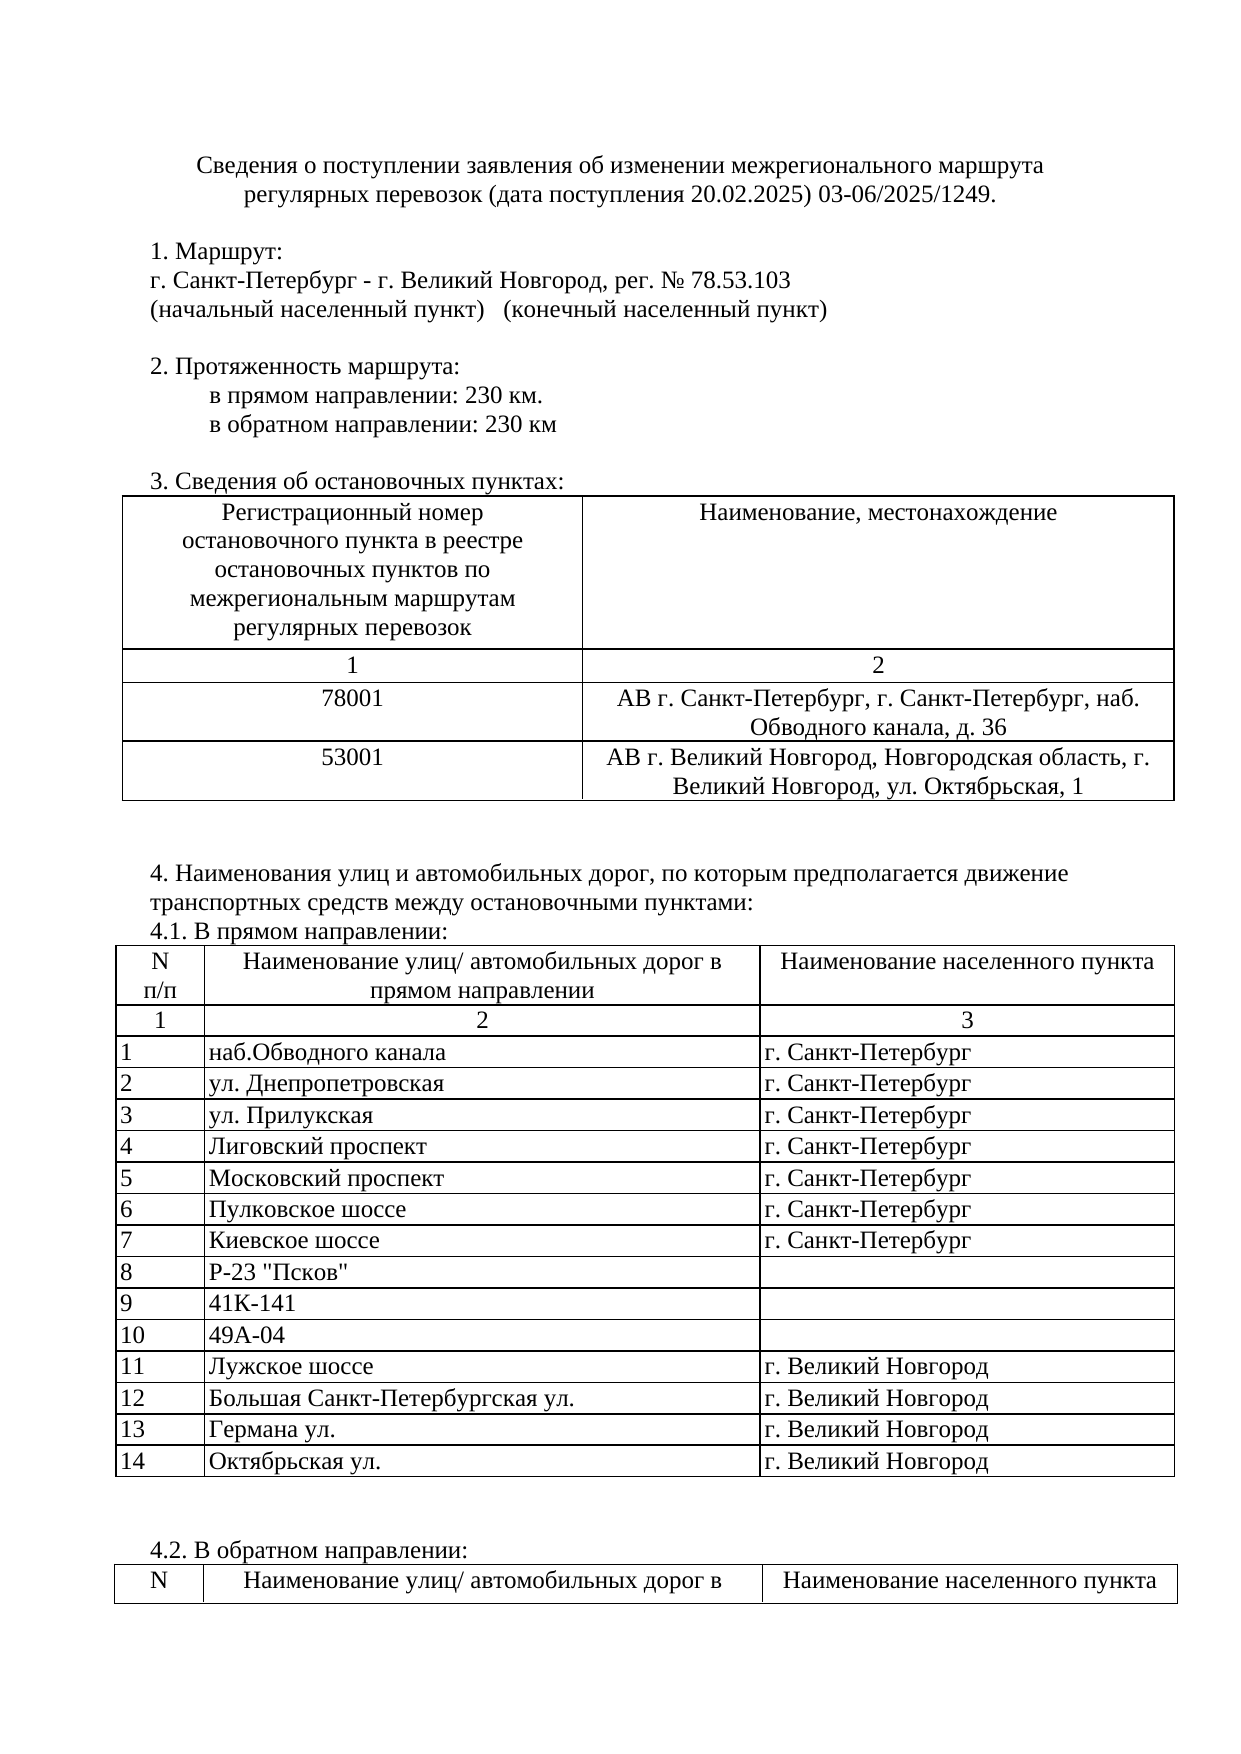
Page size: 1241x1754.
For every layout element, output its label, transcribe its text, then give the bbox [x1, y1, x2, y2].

table_cell АВ г. Санкт-Петербург, г. Санкт-Петербург, наб. Обводного канала, д. 36 [583, 683, 1173, 740]
table_cell 3 [117, 1100, 204, 1130]
table_cell Р-23 "Псков" [205, 1257, 759, 1287]
table_cell 1 [117, 1006, 204, 1035]
text 2. Протяженность маршрута: [150, 351, 1090, 380]
table_cell Германа ул. [205, 1415, 759, 1444]
table_cell г. Великий Новгород [761, 1383, 1174, 1413]
table_header Наименование улиц/ автомобильных дорог в прямом направлении [205, 946, 759, 1004]
table_cell 14 [117, 1446, 204, 1476]
text (начальный населенный пункт) (конечный населенный пункт) [150, 294, 1090, 322]
text 1. Маршрут: [150, 236, 1090, 265]
table_cell Октябрьская ул. [205, 1446, 759, 1476]
table_cell 78001 [123, 683, 582, 740]
table_cell 2 [583, 650, 1173, 681]
table_cell г. Великий Новгород [761, 1415, 1174, 1444]
table_cell 2 [205, 1006, 759, 1035]
text Сведения о поступлении заявления об изменении межрегионального маршрута регулярных перевозок (дата поступления 20.02.2025) 03-06/2025/1249. [150, 150, 1090, 207]
table_cell 12 [117, 1383, 204, 1413]
table_header N п/п [115, 1565, 203, 1602]
table_header Наименование населенного пункта [761, 946, 1174, 1004]
table_cell ул. Прилукская [205, 1100, 759, 1130]
table_cell г. Санкт-Петербург [761, 1068, 1174, 1098]
text 4.2. В обратном направлении: [150, 1535, 1090, 1563]
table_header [763, 1565, 1177, 1602]
text в прямом направлении: 230 км. [150, 380, 1090, 409]
table_header Наименование, местонахождение [583, 497, 1173, 648]
table_cell г. Санкт-Петербург [761, 1163, 1174, 1193]
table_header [204, 1565, 762, 1602]
table_cell АВ г. Великий Новгород, Новгородская область, г. Великий Новгород, ул. Октябрьская, 1 [583, 742, 1173, 799]
text в обратном направлении: 230 км [150, 409, 1090, 437]
table_cell 10 [117, 1320, 204, 1350]
table_cell г. Санкт-Петербург [761, 1131, 1174, 1161]
table_cell Большая Санкт-Петербургская ул. [205, 1383, 759, 1413]
table_header N п/п [117, 946, 204, 1004]
table_cell [761, 1289, 1174, 1318]
text г. Санкт-Петербург - г. Великий Новгород, рег. № 78.53.103 [150, 265, 1090, 294]
table_cell 49А-04 [205, 1320, 759, 1350]
table_cell 1 [117, 1037, 204, 1067]
table_cell г. Великий Новгород [761, 1352, 1174, 1381]
table_cell Киевское шоссе [205, 1226, 759, 1256]
table_cell [761, 1320, 1174, 1350]
table_cell 13 [117, 1415, 204, 1444]
table_cell 5 [117, 1163, 204, 1193]
text 3. Сведения об остановочных пунктах: [150, 466, 1090, 495]
table_cell г. Великий Новгород [761, 1446, 1174, 1476]
table_cell г. Санкт-Петербург [761, 1100, 1174, 1130]
table_cell 53001 [123, 742, 582, 799]
table_cell 8 [117, 1257, 204, 1287]
table_cell Лужское шоссе [205, 1352, 759, 1381]
table_cell 4 [117, 1131, 204, 1161]
table_cell Московский проспект [205, 1163, 759, 1193]
table_cell наб.Обводного канала [205, 1037, 759, 1067]
table_cell ул. Днепропетровская [205, 1068, 759, 1098]
table_cell г. Санкт-Петербург [761, 1226, 1174, 1256]
table_cell 7 [117, 1226, 204, 1256]
text 4.1. В прямом направлении: [150, 916, 1090, 945]
table_cell 11 [117, 1352, 204, 1381]
table_cell 6 [117, 1194, 204, 1224]
table_header Регистрационный номер остановочного пункта в реестре остановочных пунктов по межрегиональным маршрутам регулярных перевозок [123, 497, 582, 648]
table_cell 41К-141 [205, 1289, 759, 1318]
table_cell г. Санкт-Петербург [761, 1194, 1174, 1224]
table_cell 3 [761, 1006, 1174, 1035]
table_cell Пулковское шоссе [205, 1194, 759, 1224]
table_cell Лиговский проспект [205, 1131, 759, 1161]
table_cell 9 [117, 1289, 204, 1318]
table_cell 2 [117, 1068, 204, 1098]
table_cell [761, 1257, 1174, 1287]
table_cell 1 [123, 650, 582, 681]
text 4. Наименования улиц и автомобильных дорог, по которым предполагается движение транспортных средств между остановочными пунктами: [150, 858, 1090, 916]
table_cell г. Санкт-Петербург [761, 1037, 1174, 1067]
